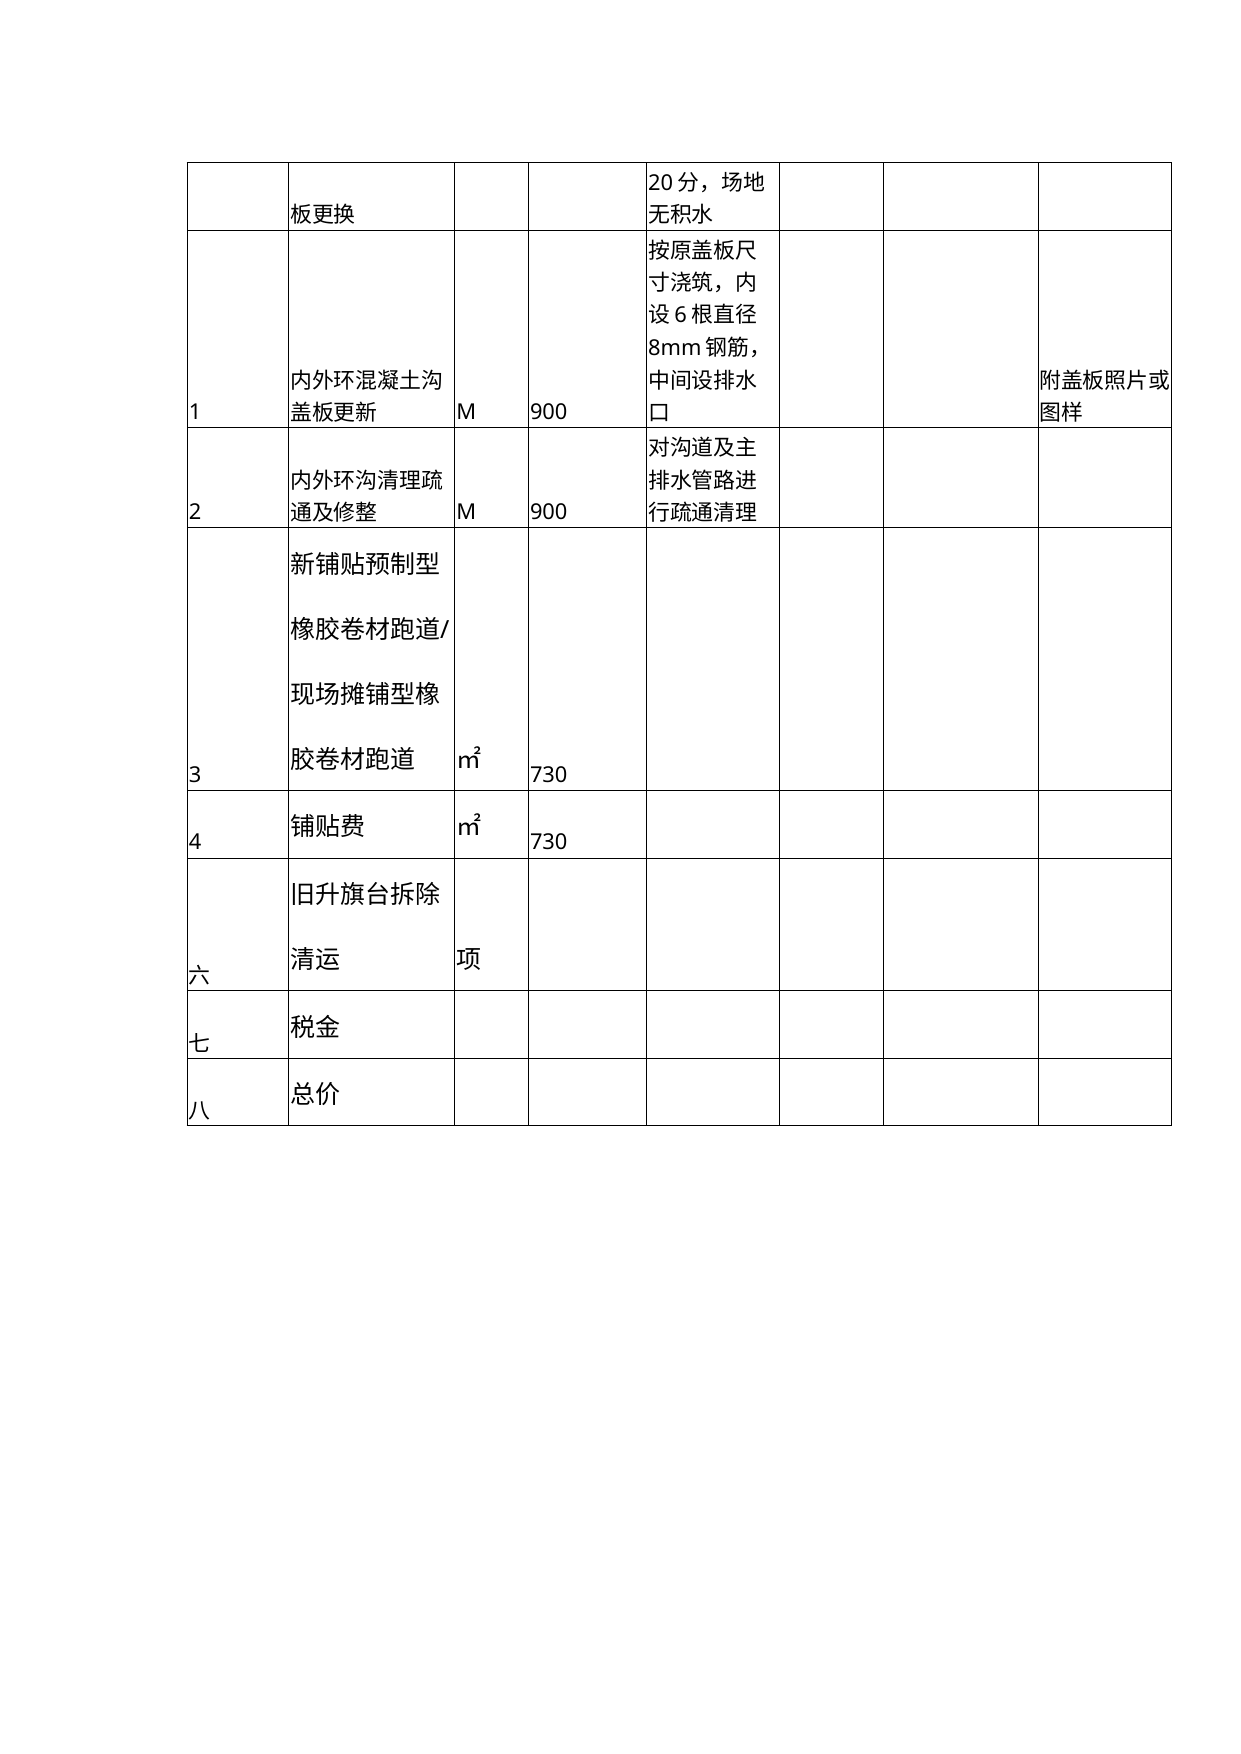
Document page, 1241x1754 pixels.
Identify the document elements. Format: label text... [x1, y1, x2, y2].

table_cell 项 [455, 859, 528, 990]
table_cell [647, 1059, 779, 1125]
table_cell [529, 1059, 646, 1125]
table_cell 4 [188, 791, 288, 857]
table_cell [780, 528, 883, 790]
table_cell [884, 163, 1038, 229]
table_cell [1039, 163, 1171, 229]
table_cell [529, 163, 646, 229]
table_cell [647, 991, 779, 1058]
table_cell [884, 791, 1038, 857]
table_cell 内外环沟清理疏通及修整 [289, 428, 454, 527]
table_cell [647, 859, 779, 990]
table_cell [780, 991, 883, 1058]
table_cell 排水沟清理及盖板更换 [289, 163, 454, 229]
table_cell 2 [188, 428, 288, 527]
table_cell [1039, 528, 1171, 790]
table_cell ㎡ [455, 791, 528, 857]
table_cell [780, 859, 883, 990]
table_cell [780, 791, 883, 857]
table_cell 税金 [289, 991, 454, 1058]
table_cell [884, 859, 1038, 990]
table_cell 新铺贴预制型橡胶卷材跑道/现场摊铺型橡胶卷材跑道 [289, 528, 454, 790]
table_cell 3 [188, 528, 288, 790]
table_cell 对沟道及主排水管路进行疏通清理 [647, 428, 779, 527]
table_cell 900 [529, 231, 646, 427]
table_cell 1 [188, 231, 288, 427]
table_cell [647, 791, 779, 857]
table_cell 730 [529, 791, 646, 857]
table_cell [1039, 1059, 1171, 1125]
table_cell M [455, 428, 528, 527]
table_cell 五 [188, 163, 288, 229]
table_cell [1039, 859, 1171, 990]
table_cell [1039, 791, 1171, 857]
table_cell [529, 991, 646, 1058]
table_cell 按原盖板尺寸浇筑，内设6根直径8mm钢筋，中间设排水口 [647, 231, 779, 427]
table_cell 附盖板照片或图样 [1039, 231, 1171, 427]
table_cell 总价 [289, 1059, 454, 1125]
table_cell 八 [188, 1059, 288, 1125]
table_cell 铺贴费 [289, 791, 454, 857]
table_cell 六 [188, 859, 288, 990]
table_cell [780, 428, 883, 527]
table_cell 内外环混凝土沟盖板更新 [289, 231, 454, 427]
table_cell 要求暴雨后20分，场地无积水 [647, 163, 779, 229]
table_cell [780, 231, 883, 427]
table_cell [780, 163, 883, 229]
table_cell [780, 1059, 883, 1125]
table_cell ㎡ [455, 528, 528, 790]
table_cell [529, 859, 646, 990]
table_cell [884, 528, 1038, 790]
table_cell 七 [188, 991, 288, 1058]
table_cell [455, 1059, 528, 1125]
table_cell [1039, 991, 1171, 1058]
table_cell 730 [529, 528, 646, 790]
table_cell M [455, 231, 528, 427]
table_cell 900 [529, 428, 646, 527]
table_cell [455, 163, 528, 229]
table_cell [1039, 428, 1171, 527]
table_cell [884, 428, 1038, 527]
table_cell [884, 231, 1038, 427]
table_cell 旧升旗台拆除清运 [289, 859, 454, 990]
table_cell [455, 991, 528, 1058]
table_cell [884, 991, 1038, 1058]
table_cell [647, 528, 779, 790]
table_cell [884, 1059, 1038, 1125]
